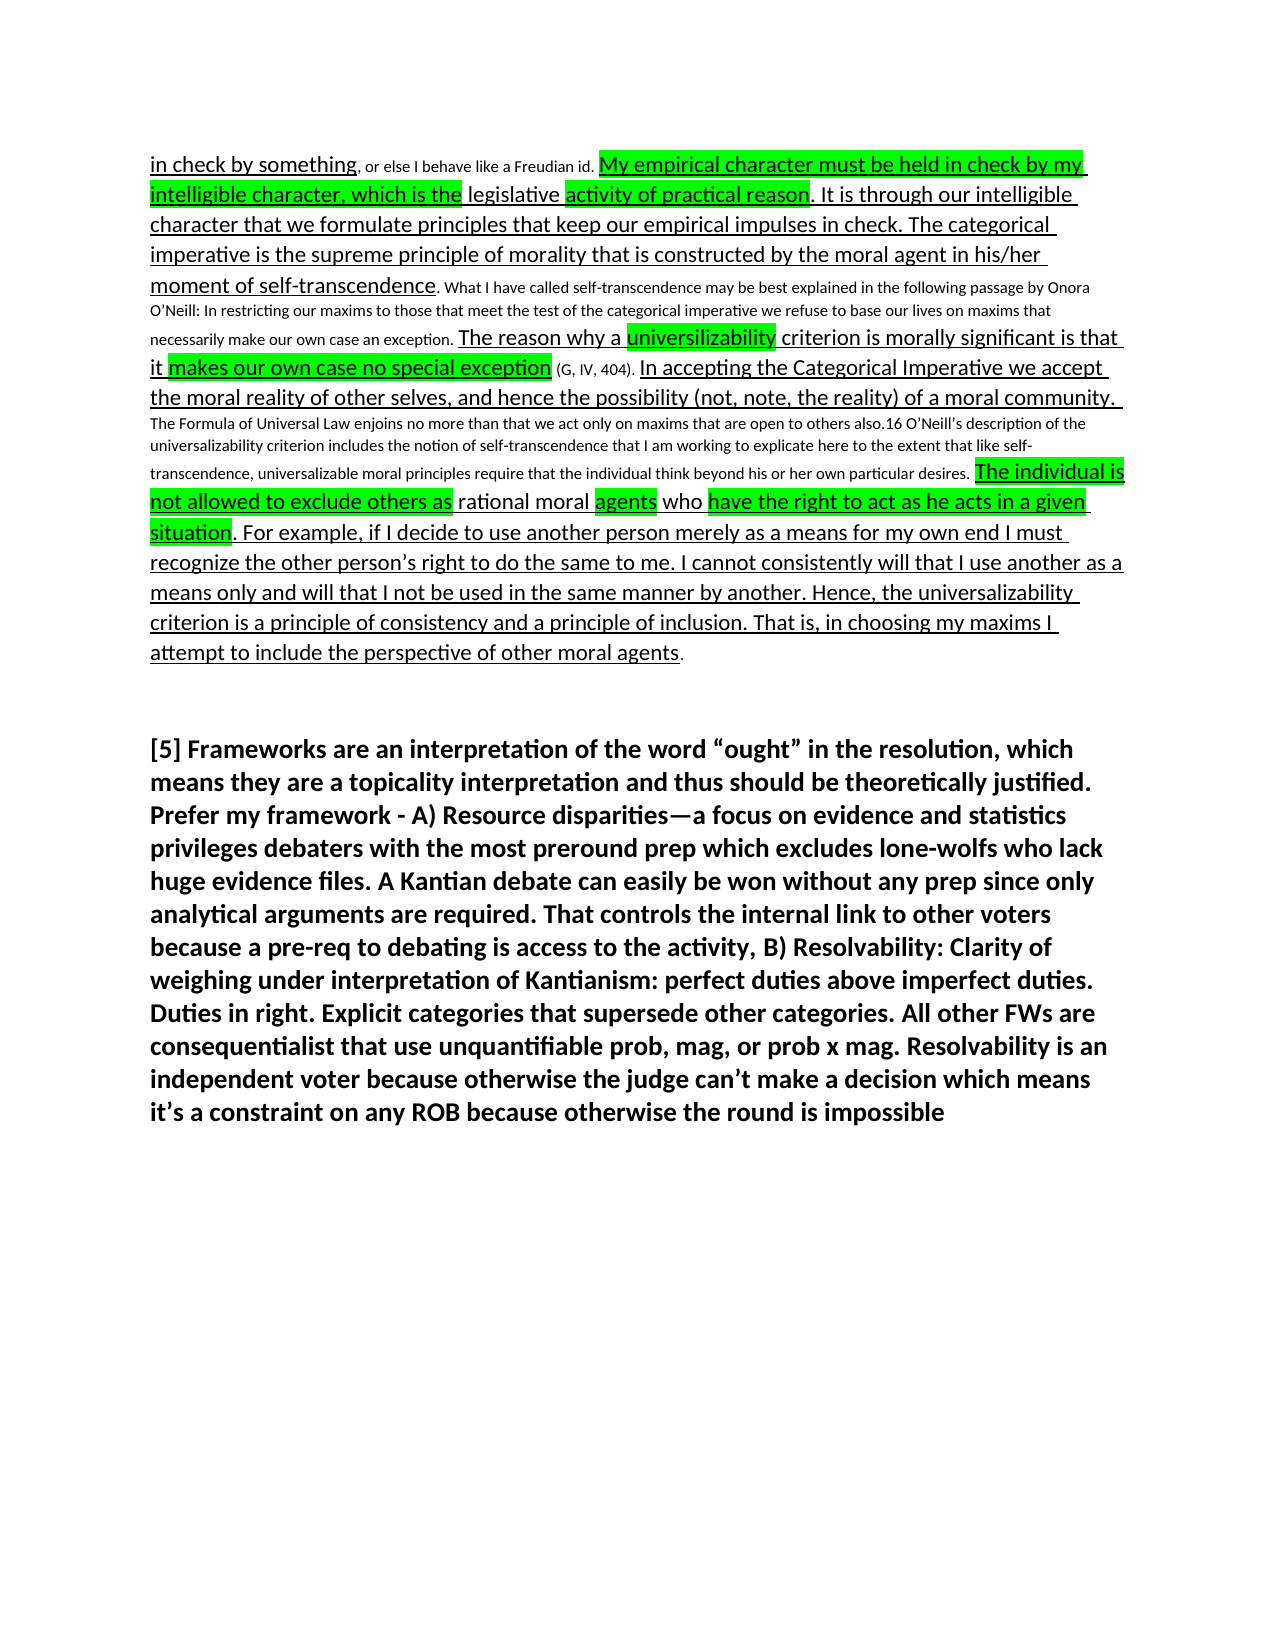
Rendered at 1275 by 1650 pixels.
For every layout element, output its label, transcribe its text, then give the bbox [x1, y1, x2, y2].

text [5] Frameworks are an interpretation of the word “ought” in the resolution, which means they are a topicality interpretation and thus should be theoretically justified. Prefer my framework - A) Resource disparities—a focus on evidence and statistics privileges debaters with the most preround prep which excludes lone-wolfs who lack huge evidence files. A Kantian debate can easily be won without any prep since only analytical arguments are required. That controls the internal link to other voters because a pre-req to debating is access to the activity, B) Resolvability: Clarity of weighing under interpretation of Kantianism: perfect duties above imperfect duties. Duties in right. Explicit categories that supersede other categories. All other FWs are consequentialist that use unquantifiable prob, mag, or prob x mag. Resolvability is an independent voter because otherwise the judge can’t make a decision which means it’s a constraint on any ROB because otherwise the round is impossible [150, 732, 1125, 1128]
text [150, 150, 1125, 667]
